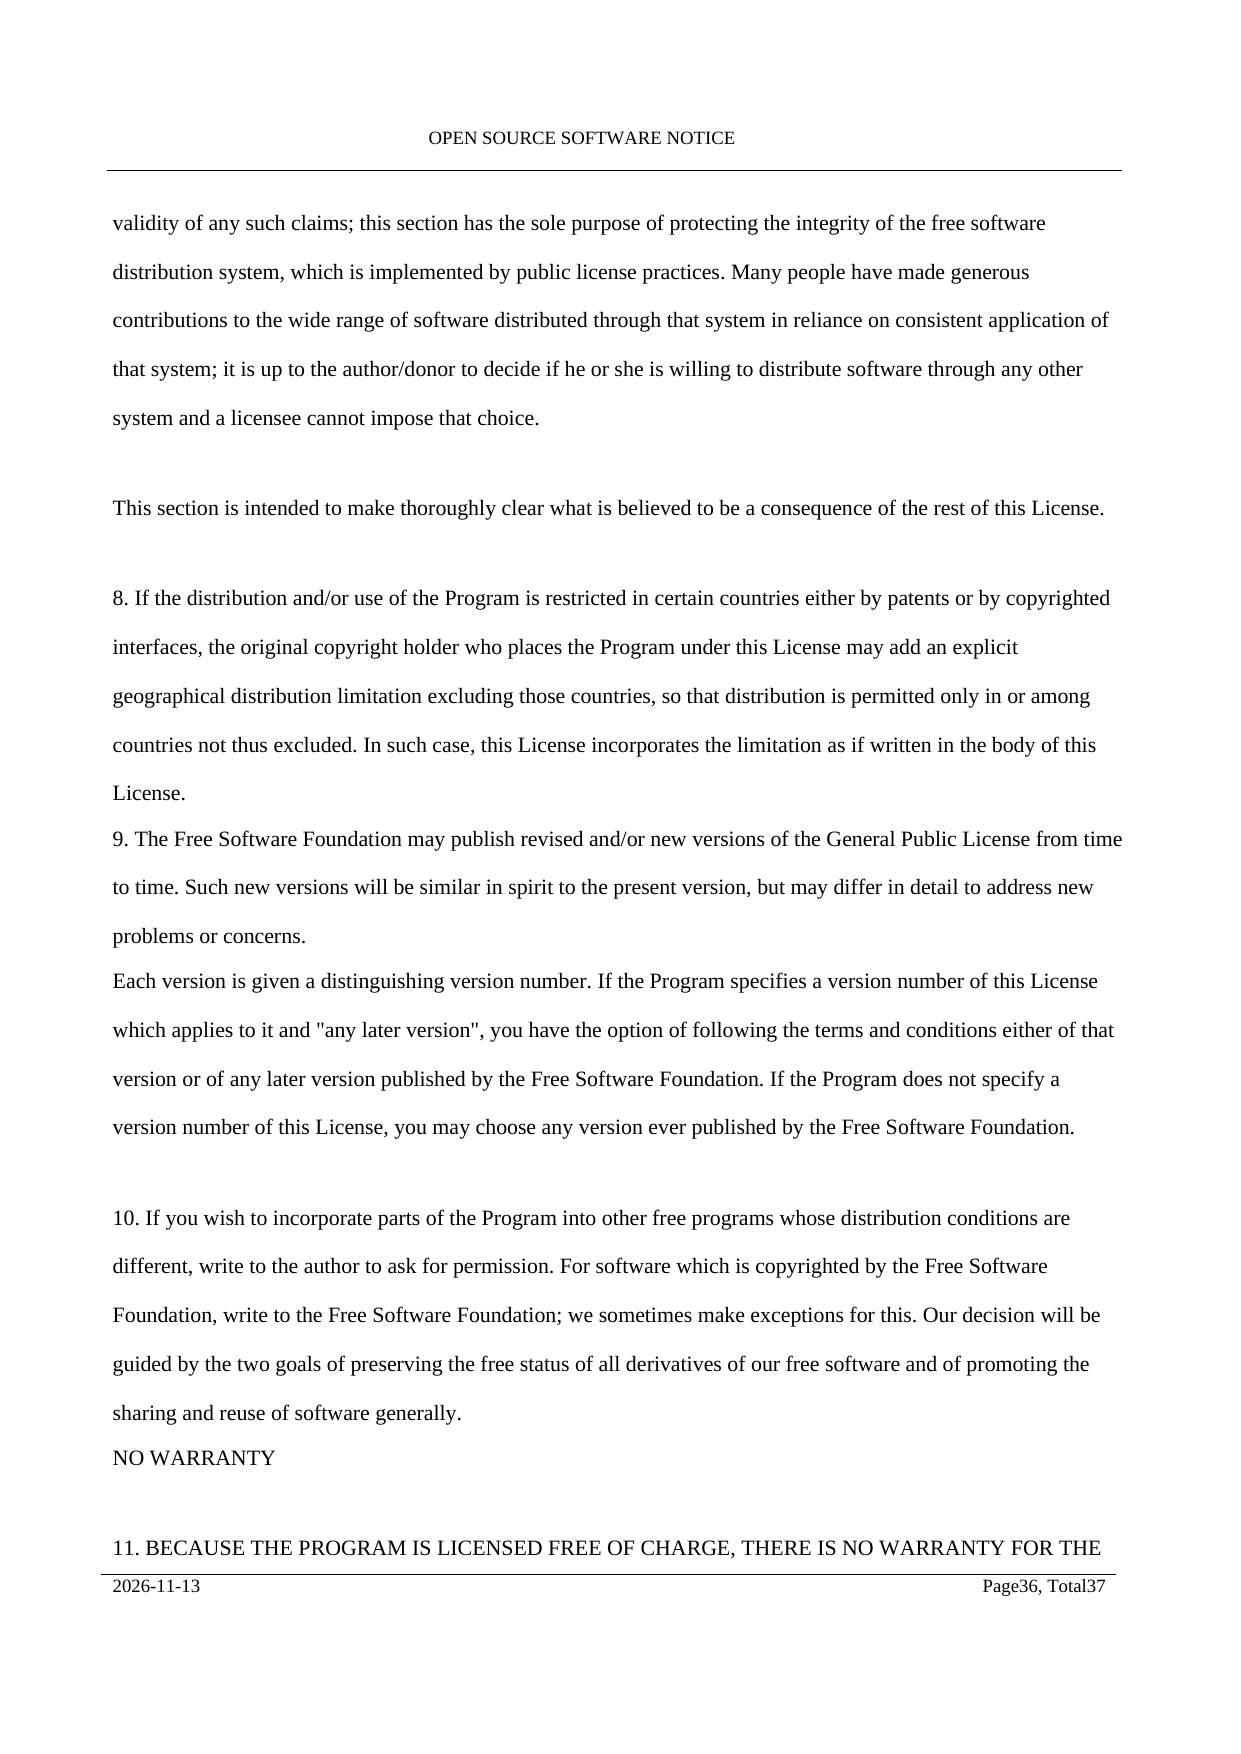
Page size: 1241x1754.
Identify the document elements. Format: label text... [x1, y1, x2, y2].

text Each version is given a distinguishing version number. If the Program specifies a version number of this License which applies to it and "any later version", you have the option of following the terms and conditions either of that version or of any later version published by the Free Software Foundation. If the Program does not specify a version number of this License, you may choose any version ever published by the Free Software Foundation. [112, 964, 1128, 1143]
text 10. If you wish to incorporate parts of the Program into other free programs whose distribution conditions are different, write to the author to ask for permission. For software which is copyrighted by the Free Software Foundation, write to the Free Software Foundation; we sometimes make exceptions for this. Our decision will be guided by the two goals of preserving the free status of all derivatives of our free software and of promoting the sharing and reuse of software generally. [112, 1201, 1128, 1428]
text NO WARRANTY [112, 1441, 1128, 1473]
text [112, 1531, 1128, 1564]
text This section is intended to make thoroughly clear what is believed to be a consequence of the rest of this License. [112, 492, 1128, 524]
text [112, 206, 1128, 434]
text 8. If the distribution and/or use of the Program is restricted in certain countries either by patents or by copyrighted interfaces, the original copyright holder who places the Program under this License may add an explicit geographical distribution limitation excluding those countries, so that distribution is permitted only in or among countries not thus excluded. In such case, this License incorporates the limitation as if written in the body of this License. [112, 582, 1128, 809]
text 9. The Free Software Foundation may publish revised and/or new versions of the General Public License from time to time. Such new versions will be similar in spirit to the present version, but may differ in detail to address new problems or concerns. [112, 822, 1128, 952]
